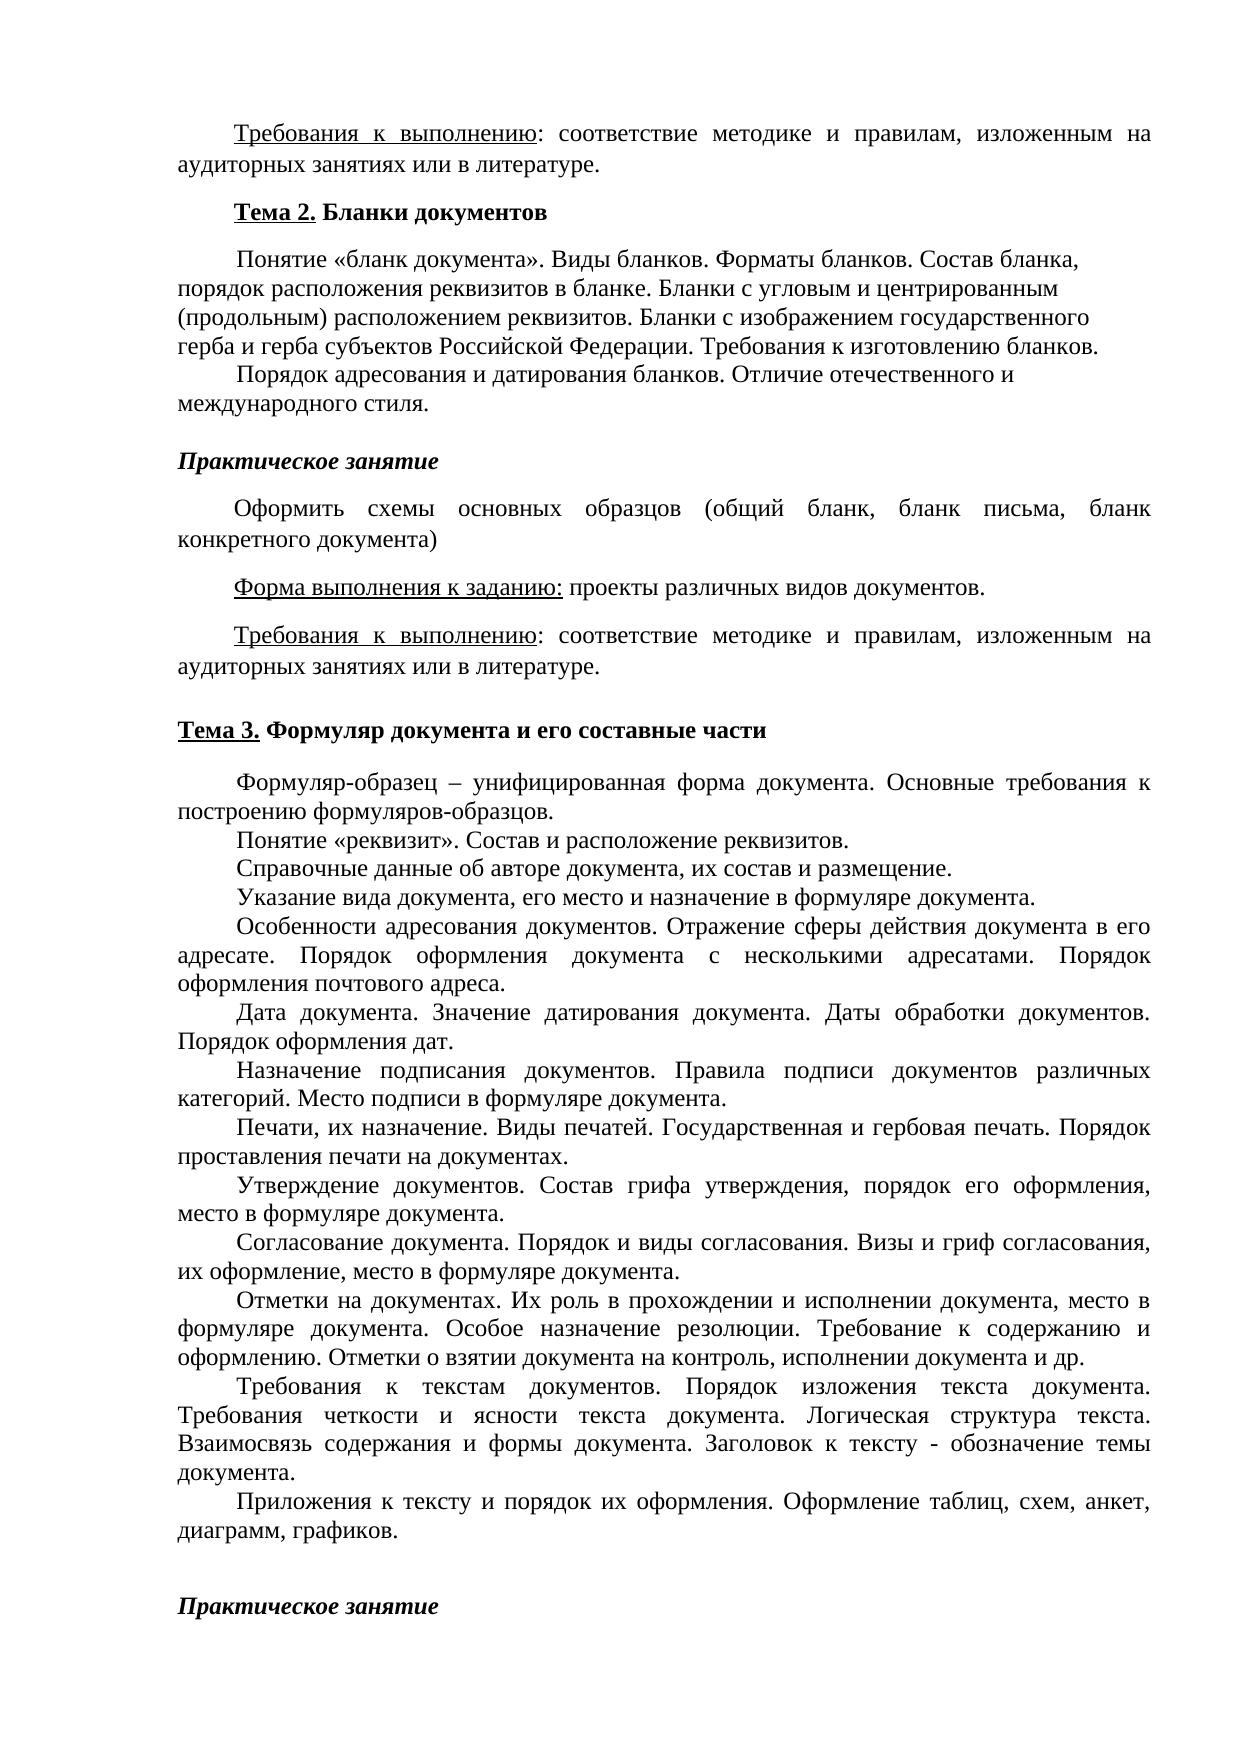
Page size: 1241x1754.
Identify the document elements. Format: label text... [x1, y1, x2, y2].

text Требования к выполнению: соответствие методике и правилам, изложенным на аудиторных занятиях или в литературе. [177, 620, 1152, 680]
text Требования к текстам документов. Порядок изложения текста документа. Требования четкости и ясности текста документа. Логическая структура текста. Взаимосвязь содержания и формы документа. Заголовок к тексту - обозначение темы документа. [177, 1371, 1152, 1486]
text Согласование документа. Порядок и виды согласования. Визы и гриф согласования, их оформление, место в формуляре документа. [177, 1227, 1152, 1285]
subtitle Тема 3. Формуляр документа и его составные части [177, 715, 1152, 744]
text Указание вида документа, его место и назначение в формуляре документа. [177, 882, 1152, 911]
text Практическое занятие [177, 1591, 1152, 1620]
text Печати, их назначение. Виды печатей. Государственная и гербовая печать. Порядок проставления печати на документах. [177, 1112, 1152, 1170]
text Порядок адресования и датирования бланков. Отличие отечественного и международного стиля. [177, 359, 1152, 417]
text Требования к выполнению: соответствие методике и правилам, изложенным на аудиторных занятиях или в литературе. [177, 118, 1152, 178]
text Формуляр-образец – унифицированная форма документа. Основные требования к построению формуляров-образцов. [177, 767, 1152, 825]
text Практическое занятие [177, 446, 1152, 474]
text Понятие «бланк документа». Виды бланков. Форматы бланков. Состав бланка, порядок расположения реквизитов в бланке. Бланки с угловым и центрированным (продольным) расположением реквизитов. Бланки с изображением государственного герба и герба субъектов Российской Федерации. Требования к изготовлению бланков. [177, 244, 1152, 359]
text Справочные данные об авторе документа, их состав и размещение. [177, 853, 1152, 882]
text Тема 2. Бланки документов [233, 197, 1152, 226]
text Приложения к тексту и порядок их оформления. Оформление таблиц, схем, анкет, диаграмм, графиков. [177, 1486, 1152, 1543]
text Особенности адресования документов. Отражение сферы действия документа в его адресате. Порядок оформления документа с несколькими адресатами. Порядок оформления почтового адреса. [177, 911, 1152, 997]
text Утверждение документов. Состав грифа утверждения, порядок его оформления, место в формуляре документа. [177, 1170, 1152, 1227]
text Назначение подписания документов. Правила подписи документов различных категорий. Место подписи в формуляре документа. [177, 1055, 1152, 1112]
text Дата документа. Значение датирования документа. Даты обработки документов. Порядок оформления дат. [177, 997, 1152, 1055]
text Форма выполнения к заданию: проекты различных видов документов. [177, 572, 1152, 601]
text Оформить схемы основных образцов (общий бланк, бланк письма, бланк конкретного документа) [177, 493, 1152, 553]
text Понятие «реквизит». Состав и расположение реквизитов. [177, 825, 1152, 853]
text Отметки на документах. Их роль в прохождении и исполнении документа, место в формуляре документа. Особое назначение резолюции. Требование к содержанию и оформлению. Отметки о взятии документа на контроль, исполнении документа и др. [177, 1285, 1152, 1371]
